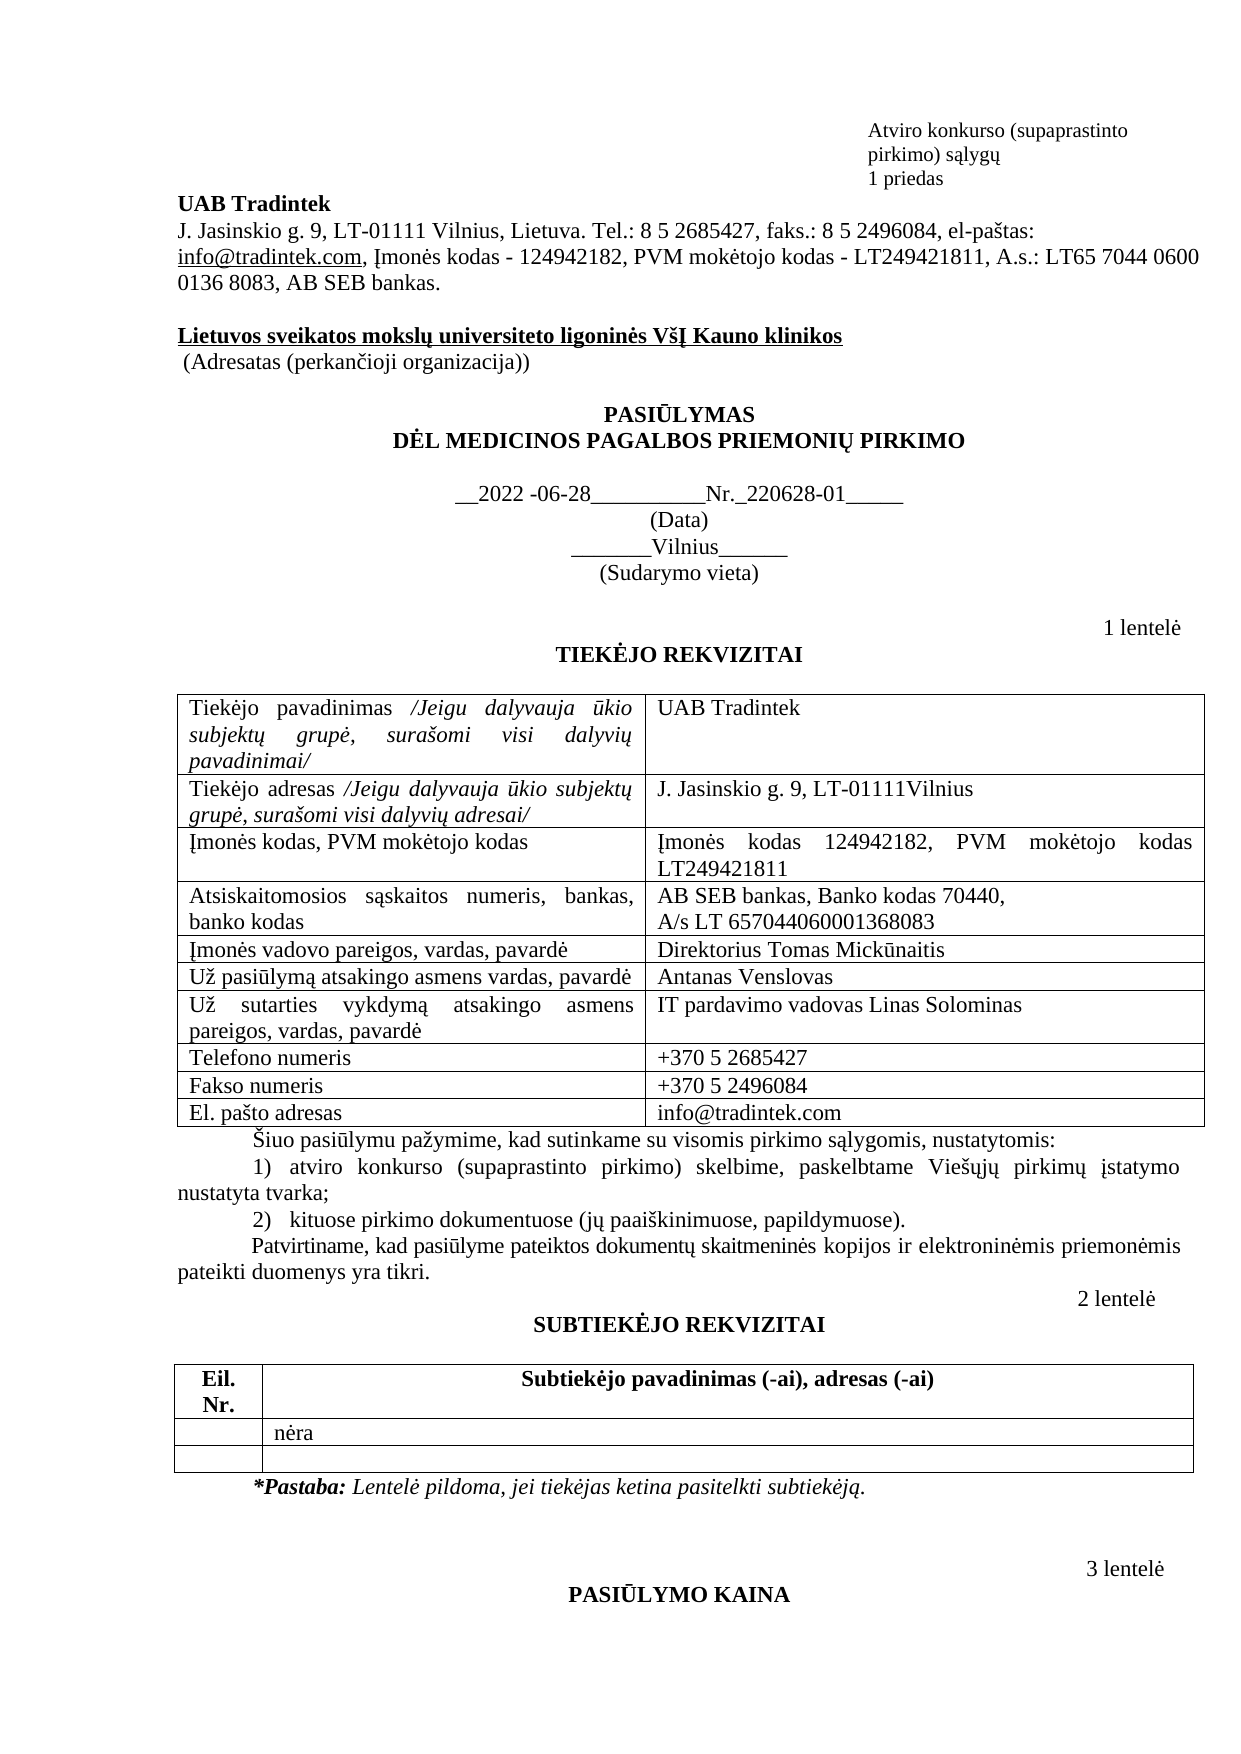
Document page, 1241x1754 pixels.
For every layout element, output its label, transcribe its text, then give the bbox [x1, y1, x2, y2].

text Šiuo pasiūlymu pažymime, kad sutinkame su visomis pirkimo sąlygomis, nustatytomis: [177, 1127, 1181, 1153]
table_cell [175, 1446, 262, 1472]
table_cell J. Jasinskio g. 9, LT-01111Vilnius [646, 775, 1204, 827]
table_header Subtiekėjo pavadinimas (-ai), adresas (-ai) [263, 1365, 1193, 1417]
text 1 lentelė [177, 586, 1181, 641]
table_cell +370 5 2496084 [646, 1072, 1204, 1098]
table_cell nėra [263, 1419, 1193, 1445]
text 3 lentelė [177, 1555, 1181, 1581]
table_cell [263, 1446, 1193, 1472]
table_cell Už pasiūlymą atsakingo asmens vardas, pavardė [178, 963, 645, 989]
text SUBTIEKĖJO REKVIZITAI [177, 1311, 1181, 1337]
text DĖL MEDICINOS PAGALBOS PRIEMONIŲ PIRKIMO [177, 427, 1181, 454]
table_cell Už sutarties vykdymą atsakingo asmens pareigos, vardas, pavardė [178, 991, 645, 1043]
text (Data) [177, 507, 1181, 533]
table_cell Įmonės kodas 124942182, PVM mokėtojo kodas LT249421811 [646, 828, 1204, 881]
table_header UAB Tradintek [646, 695, 1204, 773]
text J. Jasinskio g. 9, LT-01111 Vilnius, Lietuva. Tel.: 8 5 2685427, faks.: 8 5 2496084, el-paštas: info@tradintek.com, Įmonės kodas - 124942182, PVM mokėtojo kodas - LT249421811, A.s.: LT65 7044 0600 0136 8083, AB bankas. [177, 217, 1231, 296]
text PASIŪLYMAS [177, 401, 1181, 427]
text 2 lentelė [1077, 1285, 1181, 1311]
table_cell +370 5 2685427 [646, 1044, 1204, 1071]
table_cell Telefono numeris [178, 1044, 645, 1071]
table_cell [175, 1419, 262, 1445]
text Lietuvos sveikatos mokslų universiteto ligoninės VšĮ Kauno klinikos [177, 322, 1181, 348]
table_cell IT pardavimo vadovas Linas Solominas [646, 991, 1204, 1043]
table_header Atviro konkurso (supaprastinto pirkimo) sąlygų [856, 118, 1188, 166]
text TIEKĖJO REKVIZITAI [177, 641, 1181, 667]
text _______Vilnius______ [177, 533, 1181, 559]
table_cell Atsiskaitomosios sąskaitos numeris, bankas, banko kodas [178, 882, 645, 935]
table_cell [646, 1099, 1204, 1126]
text (Sudarymo vieta) [177, 559, 1181, 586]
table_cell Įmonės vadovo pareigos, vardas, pavardė [178, 936, 645, 962]
table_cell El. pašto adresas [178, 1099, 645, 1126]
text *Pastaba: Lentelė pildoma, jei tiekėjas ketina pasitelkti subtiekėją. [177, 1473, 1181, 1500]
text UAB Tradintek [177, 190, 1181, 217]
table_header Eil. Nr. [175, 1365, 262, 1417]
text Patvirtiname, kad pasiūlyme pateiktos dokumentų skaitmeninės kopijos ir elektroninėmis priemonėmis pateikti duomenys yra tikri. [177, 1232, 1181, 1285]
table_cell Antanas Venslovas [646, 963, 1204, 989]
text (Adresatas (perkančioji organizacija)) [177, 348, 1181, 375]
table_header Tiekėjo pavadinimas /Jeigu dalyvauja ūkio subjektų grupė, surašomi visi dalyvių pavadinimai/ [178, 695, 645, 773]
table_cell Tiekėjo adresas /Jeigu dalyvauja ūkio subjektų grupė, surašomi visi dalyvių adresai/ [178, 775, 645, 827]
text PASIŪLYMO KAINA [177, 1581, 1181, 1607]
table_cell 1 priedas [856, 166, 1188, 190]
table_cell Įmonės kodas, PVM mokėtojo kodas [178, 828, 645, 881]
table_cell Fakso numeris [178, 1072, 645, 1098]
list kituose pirkimo dokumentuose (jų paaiškinimuose, papildymuose). [177, 1206, 1181, 1232]
list atviro konkurso (supaprastinto pirkimo) skelbime, paskelbtame Viešųjų pirkimų įstatymo nustatyta tvarka; [177, 1153, 1181, 1206]
text __2022 -06-28__________Nr._220628-01_____ [177, 480, 1181, 507]
table_cell Direktorius Tomas Mickūnaitis [646, 936, 1204, 962]
table_cell AB bankas, Banko kodas 70440, A/s LT 657044060001368083 [646, 882, 1204, 935]
